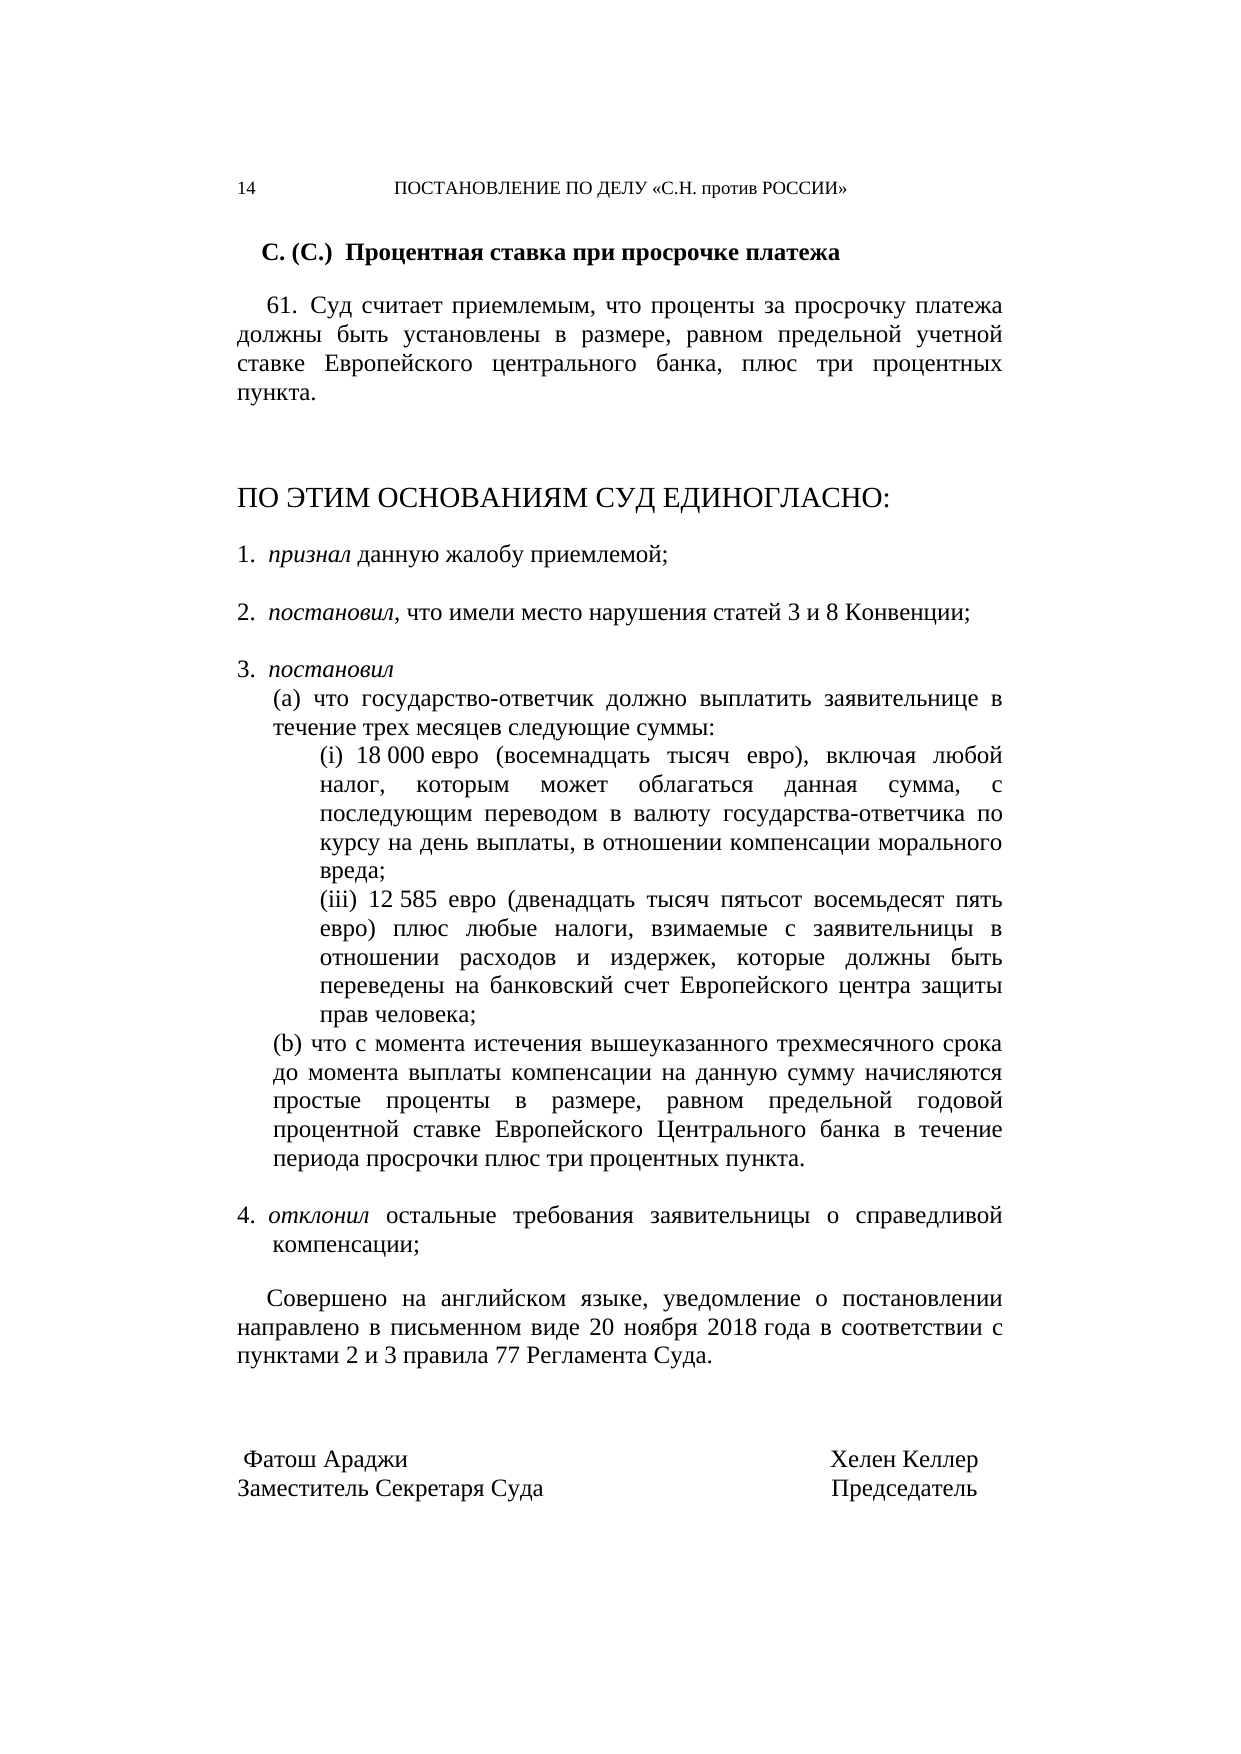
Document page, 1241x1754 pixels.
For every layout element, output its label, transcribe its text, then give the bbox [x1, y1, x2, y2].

list (i) 18 000 евро (восемнадцать тысяч евро), включая любой налог, которым может облагаться данная сумма, с последующим переводом в валюту государства-ответчика по курсу на день выплаты, в отношении компенсации морального вреда; [319, 740, 1003, 884]
subtitle С. (C.) Процентная ставка при просрочке платежа [261, 237, 1003, 266]
list (iii) 12 585 евро (двенадцать тысяч пятьсот восемьдесят пять евро) плюс любые налоги, взимаемые с заявительницы в отношении расходов и издержек, которые должны быть переведены на банковский счет Европейского центра защиты прав человека; [319, 884, 1003, 1028]
text Фатош Араджи Хелен Келлер Заместитель Секретаря Суда Председатель [237, 1444, 1003, 1502]
list (a) что государство-ответчик должно выплатить заявительнице в течение трех месяцев следующие суммы: [273, 683, 1003, 740]
text Совершено на английском языке, уведомление о постановлении направлено в письменном виде 20 ноября 2018 года в соответствии с пунктами 2 и 3 правила 77 Регламента Суда. [237, 1283, 1003, 1369]
list 4. отклонил остальные требования заявительницы о справедливой компенсации; [237, 1200, 1003, 1258]
list (b) что с момента истечения вышеуказанного трехмесячного срока до момента выплаты компенсации на данную сумму начисляются простые проценты в размере, равном предельной годовой процентной ставке Европейского Центрального банка в течение периода просрочки плюс три процентных пункта. [273, 1028, 1003, 1172]
title ПО ЭТИМ ОСНОВАНИЯМ СУД ЕДИНОГЛАСНО: [237, 481, 1003, 514]
list 1. признал данную жалобу приемлемой; [237, 539, 1003, 568]
list 2. постановил, что имели место нарушения статей 3 и 8 Конвенции; [237, 597, 1003, 625]
text 61. Суд считает приемлемым, что проценты за просрочку платежа должны быть установлены в размере, равном предельной учетной ставке Европейского центрального банка, плюс три процентных пункта. [237, 291, 1003, 406]
list 3. постановил [237, 654, 1003, 683]
